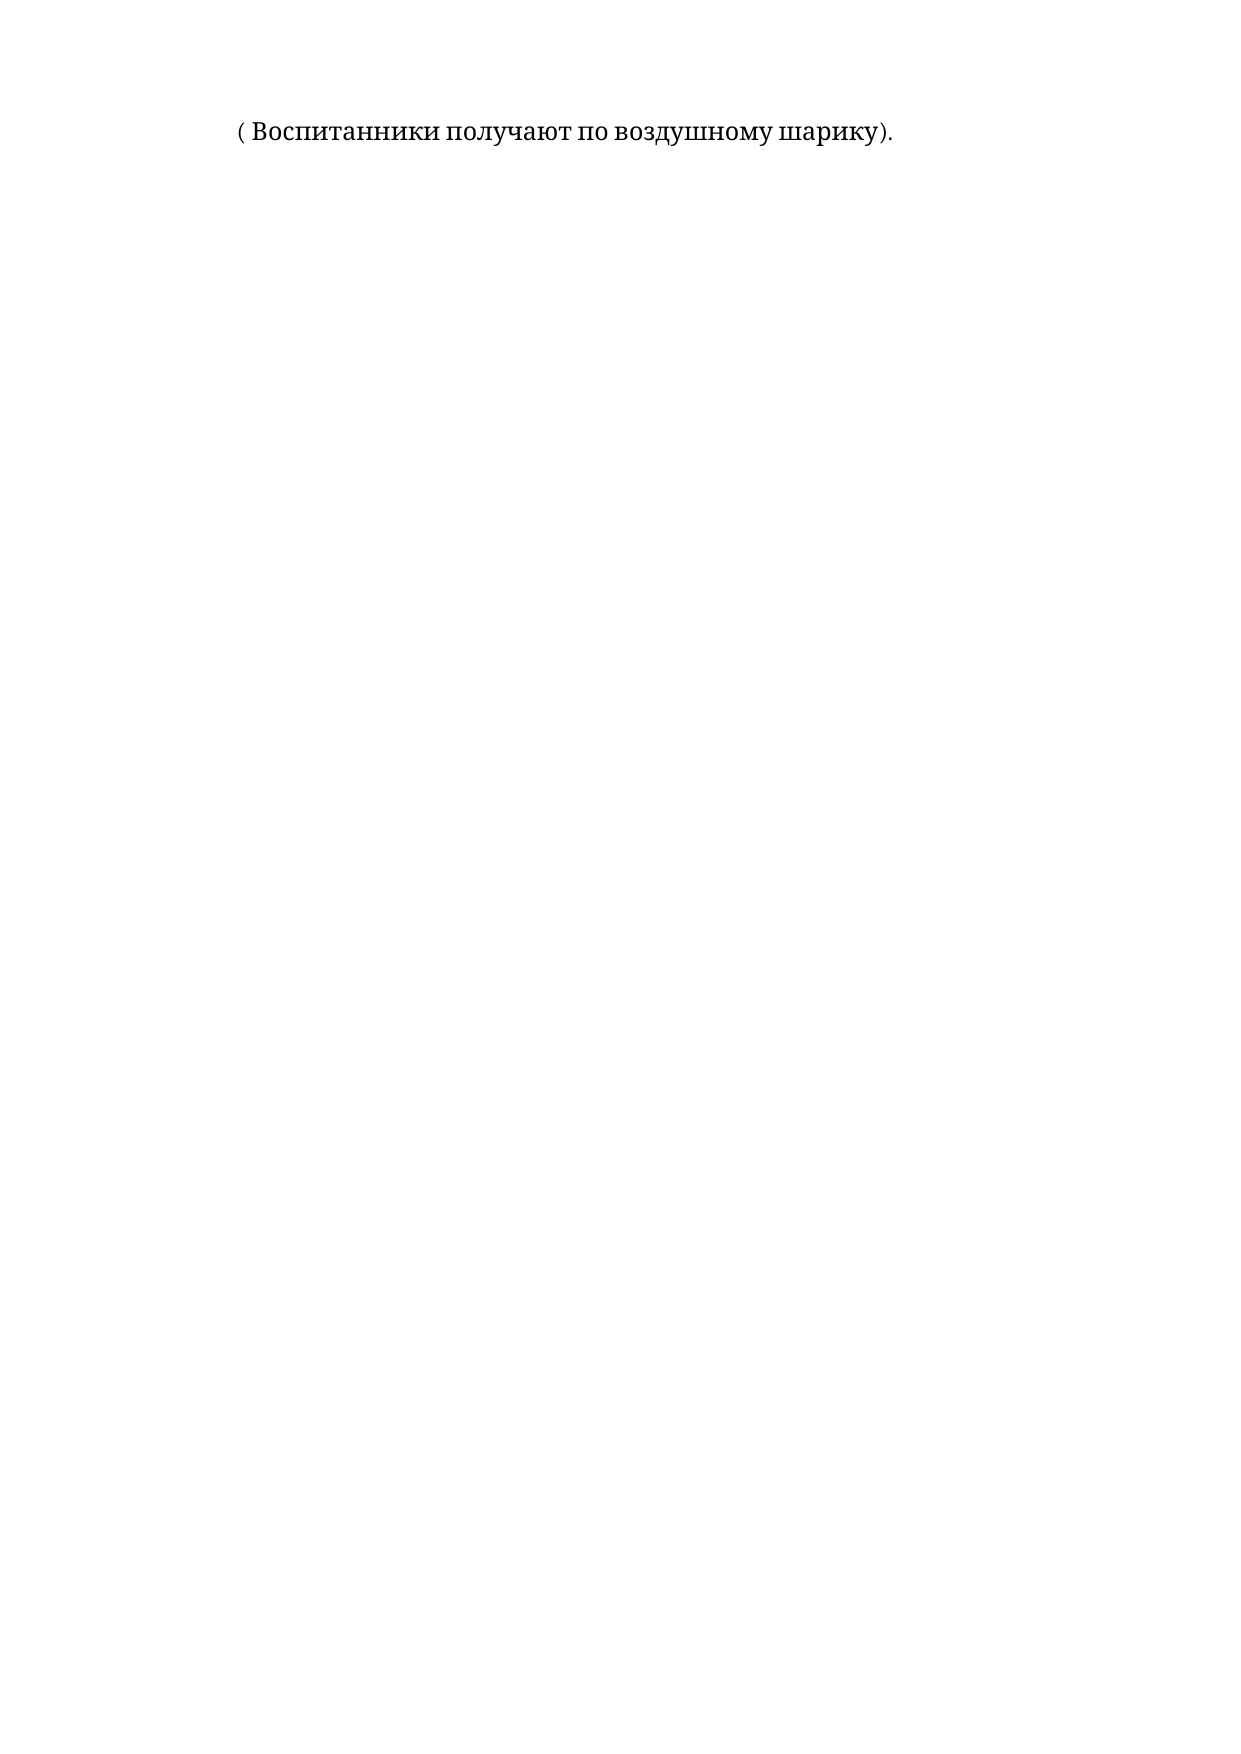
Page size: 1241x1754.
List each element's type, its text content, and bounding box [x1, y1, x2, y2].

text ( Воспитанники получают по воздушному шарику). [177, 118, 1152, 147]
